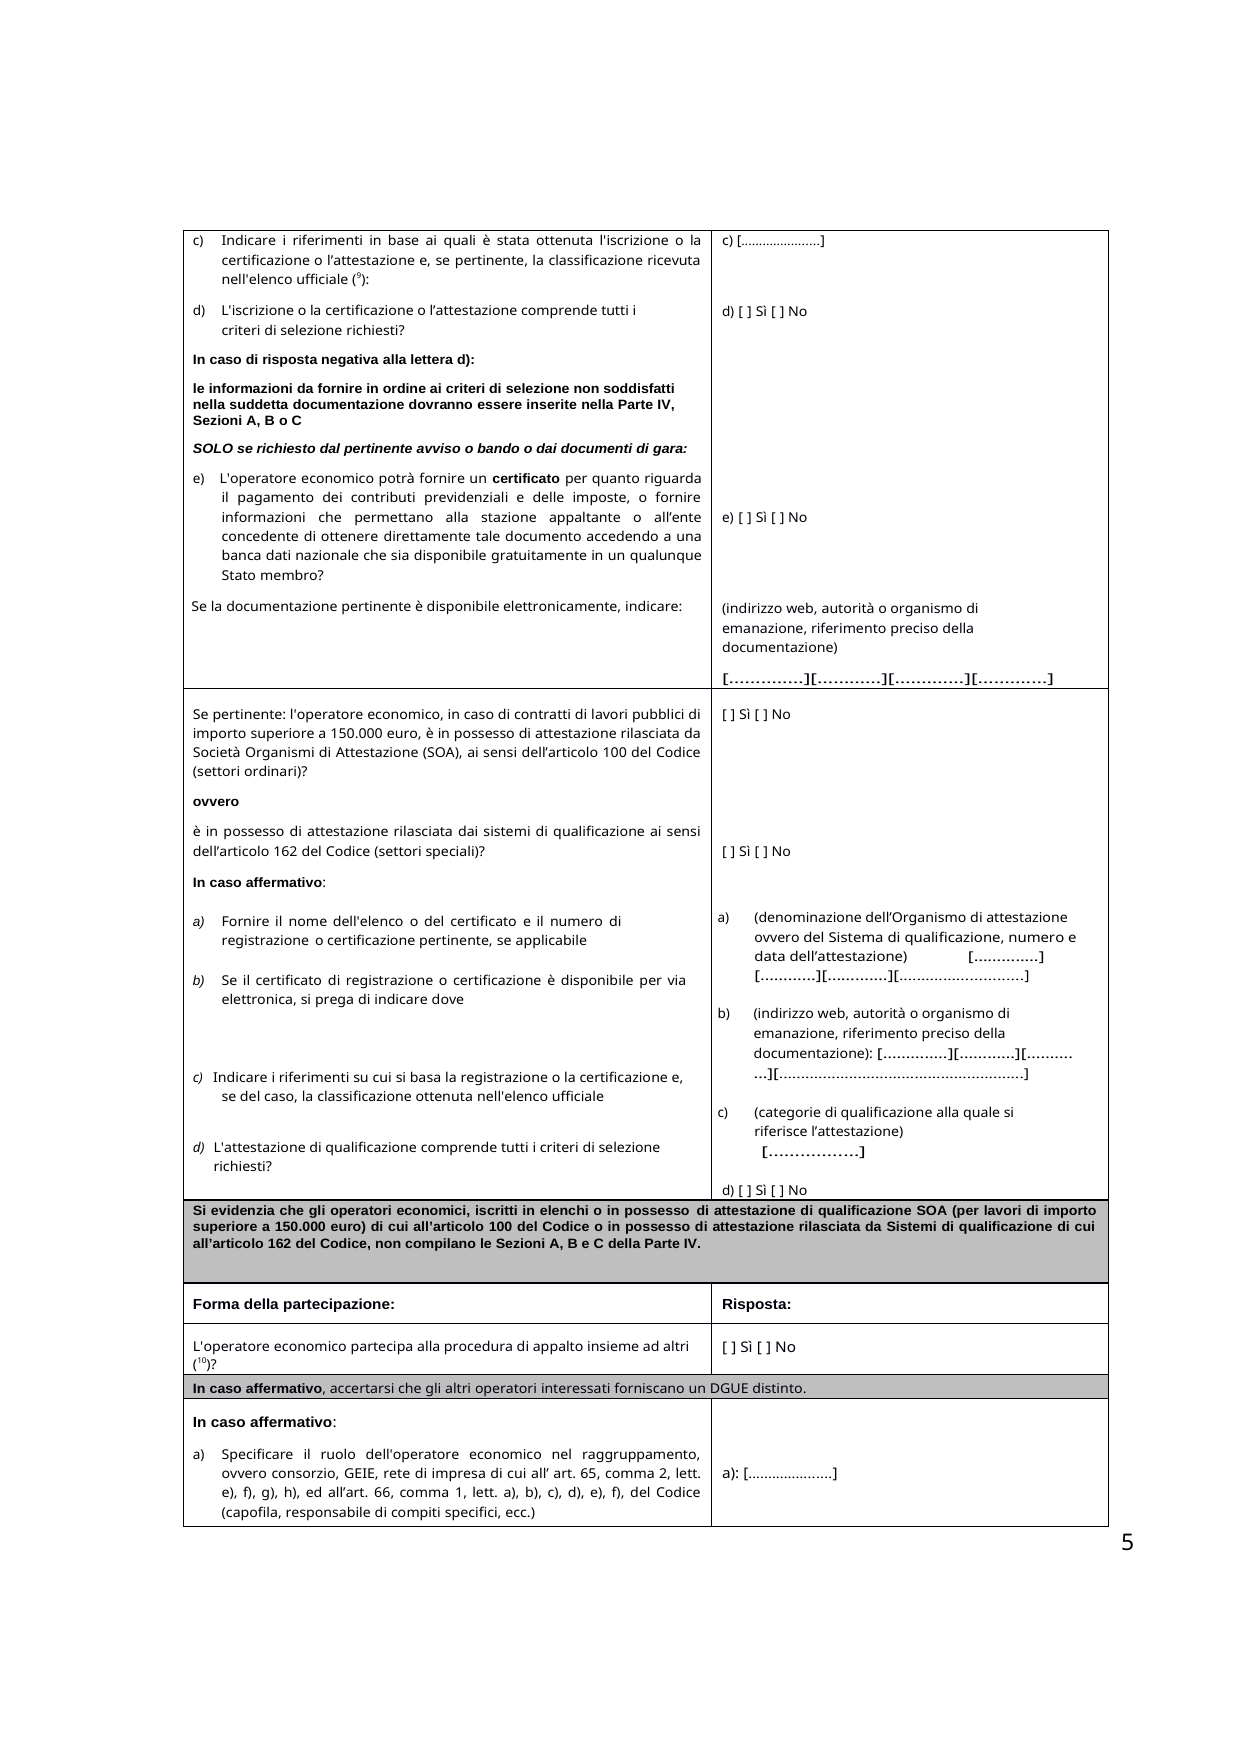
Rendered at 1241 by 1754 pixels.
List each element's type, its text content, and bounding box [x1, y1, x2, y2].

table_cell Se pertinente: l'operatore economico, in caso di contratti di lavori pubblici di importo superiore a 150.000 euro, è in possesso di attestazione rilasciata da Società Organismi di Attestazione (SOA), ai sensi dell’articolo 100 del Codice (settori ordinari)? ovvero è in possesso di attestazione rilasciata dai sistemi di qualificazione ai sensi dell’articolo 162 del Codice (settori speciali)? In caso affermativo: Fornire il nome dell'elenco o del certificato e il numero di registrazione o certificazione pertinente, se applicabile Se il certificato di registrazione o certificazione è disponibile per via elettronica, si prega di indicare dove Indicare i riferimenti su cui si basa la registrazione o la certificazione e, se del caso, la classificazione ottenuta nell'elenco ufficiale L'attestazione di qualificazione comprende tutti i criteri di selezione richiesti? [184, 689, 711, 1199]
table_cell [184, 1399, 711, 1526]
table_cell Forma della partecipazione: [184, 1284, 711, 1323]
table_cell [ ] Sì [ ] No [ ] Sì [ ] No (denominazione dell’Organismo di attestazione ovvero del Sistema di qualificazione, numero e data dell’attestazione) [………..…][…………][……….…][ ] (indirizzo web, autorità o organismo di emanazione, riferimento preciso della documentazione): [………..…][…………][……….…][ ] (categorie di qualificazione alla quale si riferisce l’attestazione) […………..…] [ ] Sì [ ] No [712, 689, 1108, 1199]
table_cell Risposta: [712, 1284, 1108, 1323]
table_header Indicare i riferimenti in base ai quali è stata ottenuta l'iscrizione o la certificazione o l’attestazione e, se pertinente, la classificazione ricevuta nell'elenco ufficiale (9): L'iscrizione o la certificazione o l’attestazione comprende tutti i criteri di selezione richiesti? In caso di risposta negativa alla lettera d): le informazioni da fornire in ordine ai criteri di selezione non soddisfatti nella suddetta documentazione dovranno essere inserite nella Parte IV, Sezioni A, B o C SOLO se richiesto dal pertinente avviso o bando o dai documenti di gara: L'operatore economico potrà fornire un certificato per quanto riguarda il pagamento dei contributi previdenziali e delle imposte, o fornire informazioni che permettano alla stazione appaltante o all’ente concedente di ottenere direttamente tale documento accedendo a una banca dati nazionale che sia disponibile gratuitamente in un qualunque Stato membro? Se la documentazione pertinente è disponibile elettronicamente, indicare: [184, 231, 711, 688]
table_cell [ ] Sì [ ] No [712, 1324, 1108, 1374]
table_cell In caso affermativo, accertarsi che gli altri operatori interessati forniscano un DGUE distinto. [184, 1375, 1108, 1398]
table_cell Si evidenzia che gli operatori economici, iscritti in elenchi o in possesso di attestazione di qualificazione SOA (per lavori di importo superiore a 150.000 euro) di cui all’articolo 100 del Codice o in possesso di attestazione rilasciata da Sistemi di qualificazione di cui all’articolo 162 del Codice, non compilano le Sezioni A, B e C della Parte IV. [184, 1201, 1108, 1282]
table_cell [712, 1399, 1108, 1526]
table_cell L'operatore economico partecipa alla procedura di appalto insieme ad altri (10)? [184, 1324, 711, 1374]
table_header c) [ ] [ ] Sì [ ] No [ ] Sì [ ] No (indirizzo web, autorità o organismo di emanazione, riferimento preciso della documentazione) [………..…][…………][……….…][……….…] [712, 231, 1108, 688]
